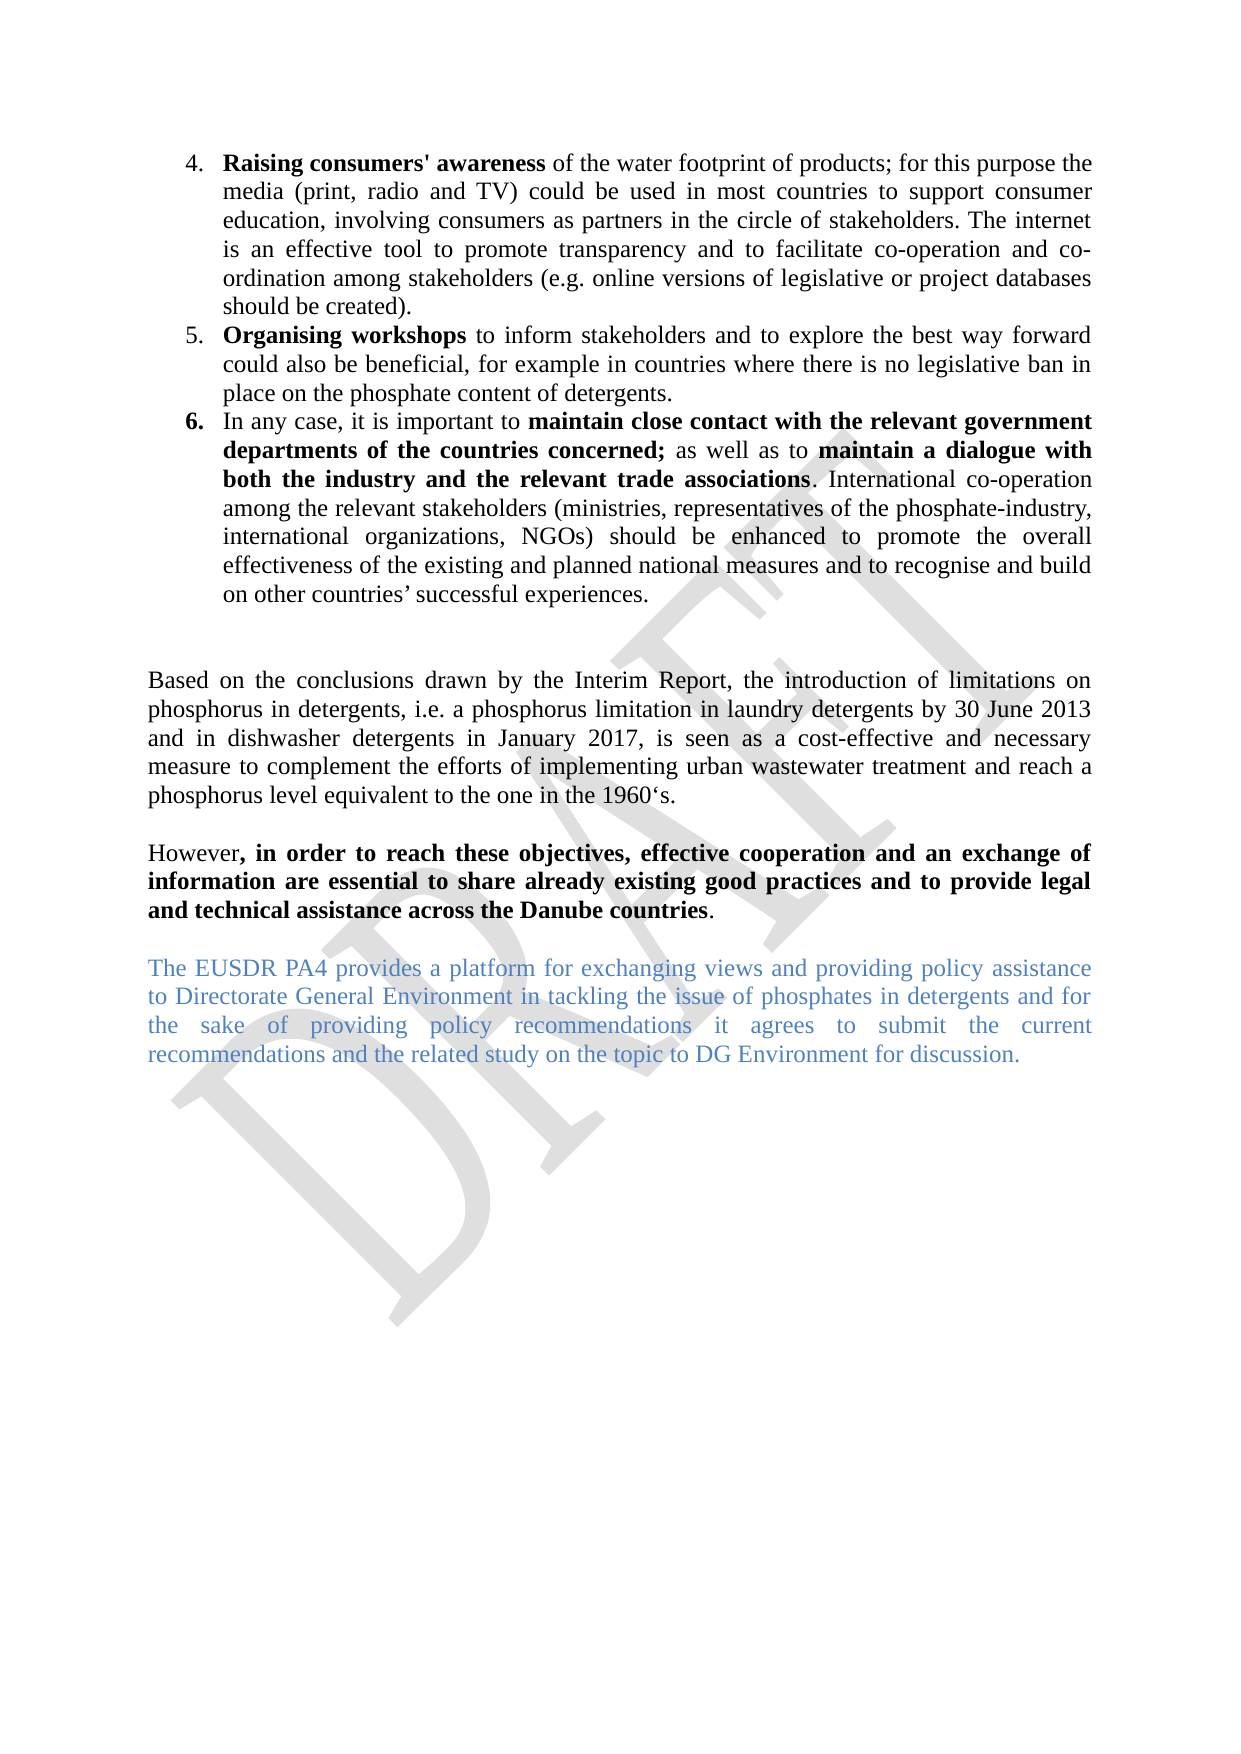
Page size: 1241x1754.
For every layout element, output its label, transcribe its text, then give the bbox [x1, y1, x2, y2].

list Organising workshops to inform stakeholders and to explore the best way forward could also be beneficial, for example in countries where there is no legislative ban in place on the phosphate content of detergents. [185, 320, 1093, 406]
list Raising consumers' awareness of the water footprint of products; for this purpose the media (print, radio and TV) could be used in most countries to support consumer education, involving consumers as partners in the circle of stakeholders. The internet is an effective tool to promote transparency and to facilitate co-operation and co-ordination among stakeholders (e.g. online versions of legislative or project databases should be created). [185, 148, 1093, 320]
list In any case, it is important to maintain close contact with the relevant government departments of the countries concerned; as well as to maintain a dialogue with both the industry and the relevant trade associations. International co-operation among the relevant stakeholders (ministries, representatives of the phosphate-industry, international organizations, NGOs) should be enhanced to promote the overall effectiveness of the existing and planned national measures and to recognise and build on other countries’ successful experiences. [185, 406, 1093, 608]
text However, in order to reach these objectives, effective cooperation and an exchange of information are essential to share already existing good practices and to provide legal and technical assistance across the Danube countries. [148, 838, 1093, 924]
text The EUSDR PA4 provides a platform for exchanging views and providing policy assistance to Directorate General Environment in tackling the issue of phosphates in detergents and for the sake of providing policy recommendations it agrees to submit the current recommendations and the related study on the topic to DG Environment for discussion. [148, 953, 1093, 1068]
text Based on the conclusions drawn by the Interim Report, the introduction of limitations on phosphorus in detergents, i.e. a phosphorus limitation in laundry detergents by 30 June 2013 and in dishwasher detergents in January 2017, is seen as a cost-effective and necessary measure to complement the efforts of implementing urban wastewater treatment and reach a phosphorus level equivalent to the one in the 1960‘s. [148, 665, 1093, 809]
